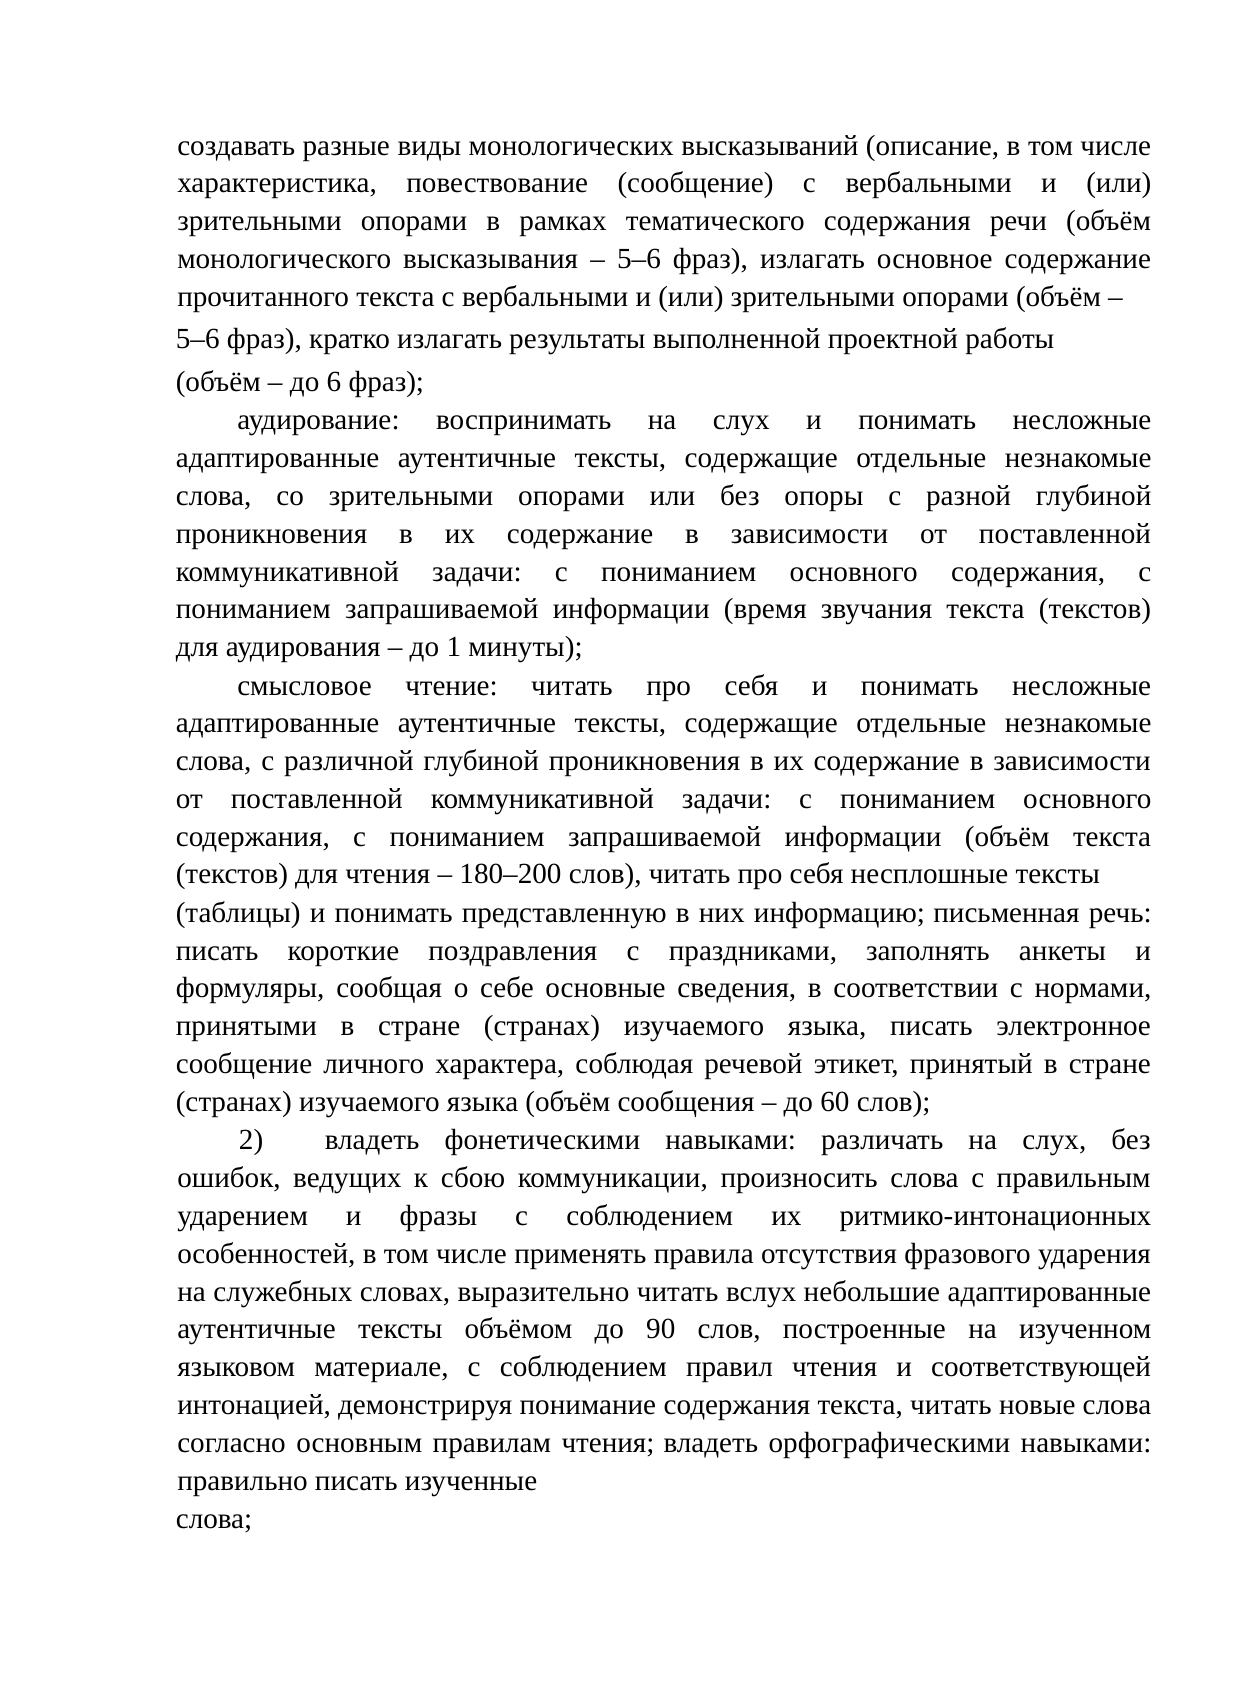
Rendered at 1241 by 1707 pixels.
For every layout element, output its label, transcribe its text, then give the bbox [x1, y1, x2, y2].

text (таблицы) и понимать представленную в них информацию; письменная речь: писать короткие поздравления с праздниками, заполнять анкеты и формуляры, сообщая о себе основные сведения, в соответствии с нормами, принятыми в стране (странах) изучаемого языка, писать электронное сообщение личного характера, соблюдая речевой этикет, принятый в стране (странах) изучаемого языка (объём сообщения – до 60 слов); [176, 895, 1152, 1118]
list владеть фонетическими навыками: различать на слух, без ошибок, ведущих к сбою коммуникации, произносить слова с правильным ударением и фразы с соблюдением их ритмико-интонационных особенностей, в том числе применять правила отсутствия фразового ударения на служебных словах, выразительно читать вслух небольшие адаптированные аутентичные тексты объёмом до 90 слов, построенные на изученном языковом материале, с соблюдением правил чтения и соответствующей интонацией, демонстрируя понимание содержания текста, читать новые слова согласно основным правилам чтения; владеть орфографическими навыками: правильно писать изученные [177, 1122, 1152, 1496]
text 5–6 фраз), кратко излагать результаты выполненной проектной работы [176, 321, 1152, 355]
text создавать разные виды монологических высказываний (описание, в том числе характеристика, повествование (сообщение) с вербальными и (или) зрительными опорами в рамках тематического содержания речи (объём монологического высказывания – 5–6 фраз), излагать основное содержание прочитанного текста с вербальными и (или) зрительными опорами (объём – [177, 128, 1152, 313]
text аудирование: воспринимать на слух и понимать несложные адаптированные аутентичные тексты, содержащие отдельные незнакомые слова, со зрительными опорами или без опоры с разной глубиной проникновения в их содержание в зависимости от поставленной коммуникативной задачи: с пониманием основного содержания, с пониманием запрашиваемой информации (время звучания текста (текстов) для аудирования – до 1 минуты); [176, 402, 1152, 663]
text смысловое чтение: читать про себя и понимать несложные адаптированные аутентичные тексты, содержащие отдельные незнакомые слова, с различной глубиной проникновения в их содержание в зависимости от поставленной коммуникативной задачи: с пониманием основного содержания, с пониманием запрашиваемой информации (объём текста (текстов) для чтения – 180–200 слов), читать про себя несплошные тексты [176, 668, 1152, 890]
text (объём – до 6 фраз); [176, 364, 1152, 398]
text слова; [176, 1501, 1152, 1534]
